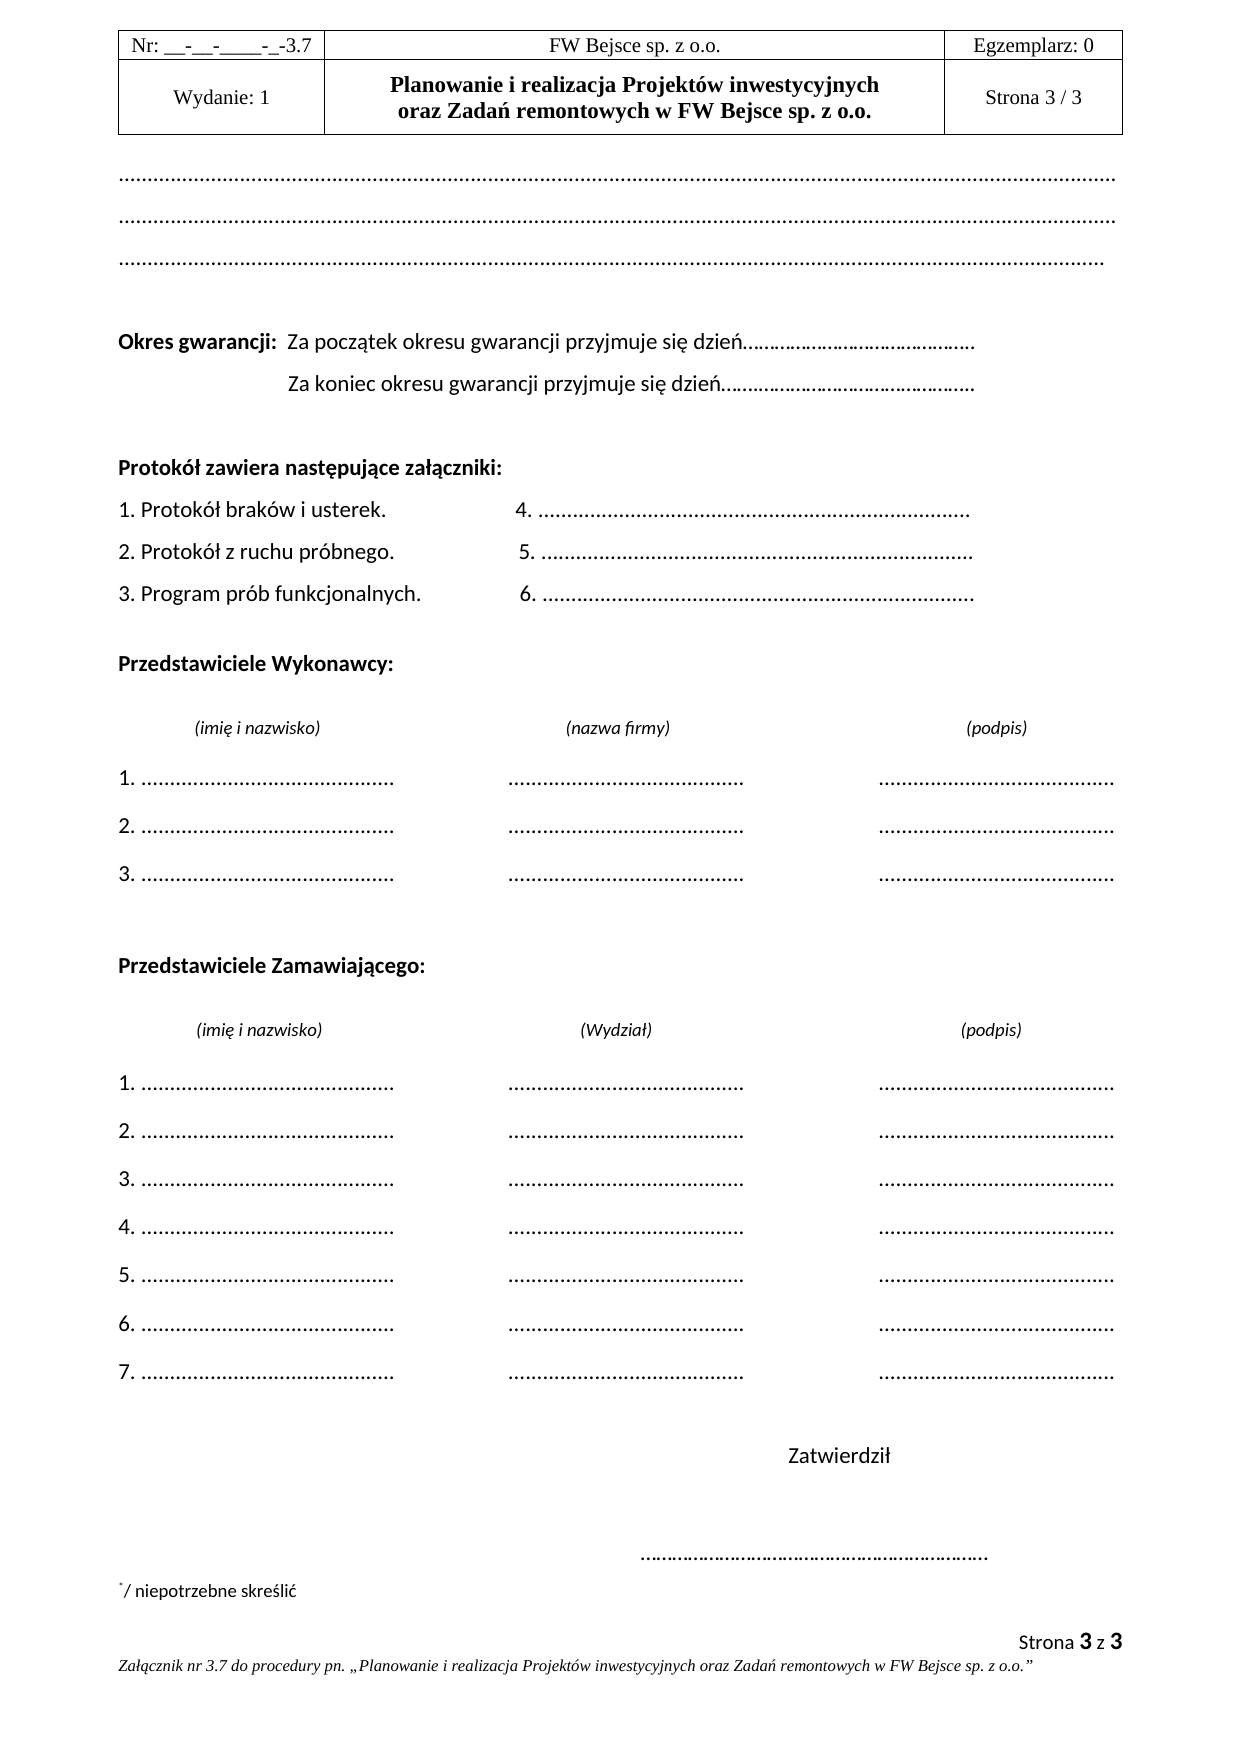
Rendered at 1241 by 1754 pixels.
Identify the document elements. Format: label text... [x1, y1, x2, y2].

text 2. ............................................ ......................................... ......................................... [118, 811, 1122, 839]
text */ niepotrzebne skreślić [118, 1580, 1122, 1603]
text Okres gwarancji: Za początek okresu gwarancji przyjmuje się dzień…………………………………….. [118, 327, 1122, 355]
text 1. ............................................ ......................................... ......................................... [118, 1068, 1122, 1096]
text 1. Protokół braków i usterek. 4. ........................................................................... [118, 495, 1122, 523]
text 1. ............................................ ......................................... ......................................... [118, 763, 1122, 791]
text 3. ............................................ ......................................... ......................................... [118, 1164, 1122, 1192]
text Przedstawiciele Wykonawcy: [118, 649, 1122, 677]
text Protokół zawiera następujące załączniki: [118, 453, 1122, 481]
text (imię i nazwisko) (Wydział) (podpis) [118, 1018, 1122, 1041]
text Za koniec okresu gwarancji przyjmuje się dzień…….………………………………….. [118, 369, 1122, 397]
text 3. ............................................ ......................................... ......................................... [118, 859, 1122, 887]
text 2. ............................................ ......................................... ......................................... [118, 1116, 1122, 1144]
text 2. Protokół z ruchu próbnego. 5. ........................................................................... [118, 537, 1122, 565]
text Zatwierdził [118, 1441, 1122, 1469]
text Przedstawiciele Zamawiającego: [118, 951, 1122, 979]
text 6. ............................................ ......................................... ......................................... [118, 1309, 1122, 1337]
text 3. Program prób funkcjonalnych. 6. ........................................................................... [118, 579, 1122, 607]
text ..................................................................................................................................................................................................................................................................................................................................................................................................................................................................................................................................... [118, 159, 1122, 271]
text (imię i nazwisko) (nazwa firmy) (podpis) [118, 716, 1122, 739]
text ………………………………………………………… [118, 1538, 1122, 1566]
text 7. ............................................ ......................................... ......................................... [118, 1357, 1122, 1385]
text 4. ............................................ ......................................... ......................................... [118, 1212, 1122, 1240]
text 5. ............................................ ......................................... ......................................... [118, 1261, 1122, 1288]
